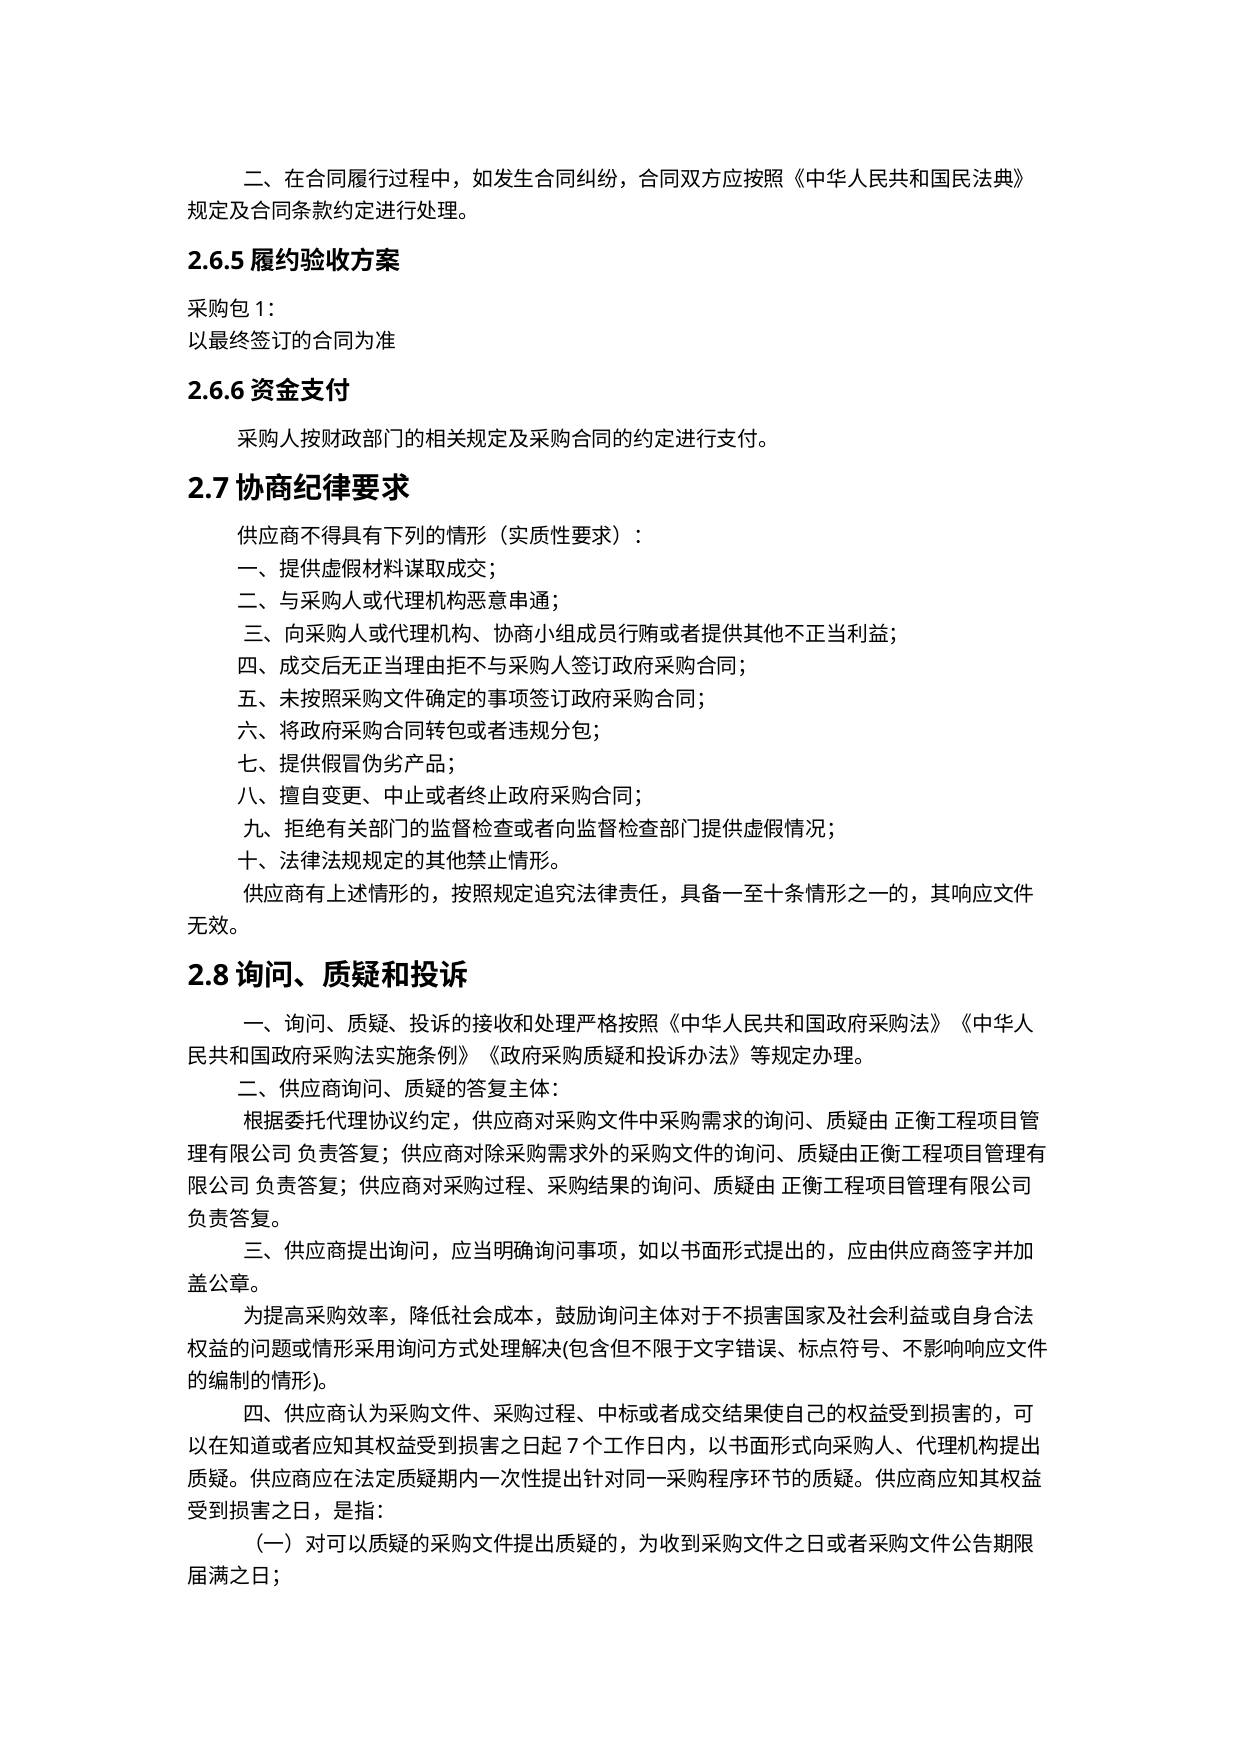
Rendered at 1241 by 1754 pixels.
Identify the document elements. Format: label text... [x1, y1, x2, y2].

text 三、向采购人或代理机构、协商小组成员行贿或者提供其他不正当利益； [187, 617, 1053, 649]
text 七、提供假冒伪劣产品； [187, 747, 1053, 779]
text 二、与采购人或代理机构恶意串通； [187, 584, 1053, 617]
text 二、在合同履行过程中，如发生合同纠纷，合同双方应按照《中华人民共和国民法典》规定及合同条款约定进行处理。 [187, 162, 1053, 227]
text 供应商不得具有下列的情形（实质性要求）： [187, 519, 1053, 552]
text 一、提供虚假材料谋取成交； [187, 552, 1053, 584]
text 二、供应商询问、质疑的答复主体： [187, 1072, 1053, 1104]
text 九、拒绝有关部门的监督检查或者向监督检查部门提供虚假情况； [187, 812, 1053, 844]
text 六、将政府采购合同转包或者违规分包； [187, 714, 1053, 747]
text 以最终签订的合同为准 [187, 324, 1053, 357]
text 十、法律法规规定的其他禁止情形。 [187, 844, 1053, 877]
text （一）对可以质疑的采购文件提出质疑的，为收到采购文件之日或者采购文件公告期限届满之日； [187, 1527, 1053, 1592]
text 一、询问、质疑、投诉的接收和处理严格按照《中华人民共和国政府采购法》《中华人民共和国政府采购法实施条例》《政府采购质疑和投诉办法》等规定办理。 [187, 1007, 1053, 1072]
text 八、擅自变更、中止或者终止政府采购合同； [187, 779, 1053, 812]
text 2.6.5履约验收方案 [187, 227, 1053, 292]
text 供应商有上述情形的，按照规定追究法律责任，具备一至十条情形之一的，其响应文件无效。 [187, 877, 1053, 942]
text 2.6.6资金支付 [187, 357, 1053, 422]
text 2.7协商纪律要求 [187, 454, 1053, 519]
text 采购包1： [187, 292, 1053, 324]
text 2.8询问、质疑和投诉 [187, 942, 1053, 1007]
text 三、供应商提出询问，应当明确询问事项，如以书面形式提出的，应由供应商签字并加盖公章。 [187, 1234, 1053, 1299]
text 为提高采购效率，降低社会成本，鼓励询问主体对于不损害国家及社会利益或自身合法权益的问题或情形采用询问方式处理解决(包含但不限于文字错误、标点符号、不影响响应文件的编制的情形)。 [187, 1299, 1053, 1397]
text 四、供应商认为采购文件、采购过程、中标或者成交结果使自己的权益受到损害的，可以在知道或者应知其权益受到损害之日起7个工作日内，以书面形式向采购人、代理机构提出质疑。供应商应在法定质疑期内一次性提出针对同一采购程序环节的质疑。供应商应知其权益受到损害之日，是指： [187, 1397, 1053, 1527]
text 根据委托代理协议约定，供应商对采购文件中采购需求的询问、质疑由 正衡工程项目管理有限公司 负责答复；供应商对除采购需求外的采购文件的询问、质疑由正衡工程项目管理有限公司 负责答复；供应商对采购过程、采购结果的询问、质疑由 正衡工程项目管理有限公司 负责答复。 [187, 1104, 1053, 1234]
text 采购人按财政部门的相关规定及采购合同的约定进行支付。 [187, 422, 1053, 454]
text 五、未按照采购文件确定的事项签订政府采购合同； [187, 682, 1053, 714]
text 四、成交后无正当理由拒不与采购人签订政府采购合同； [187, 649, 1053, 682]
